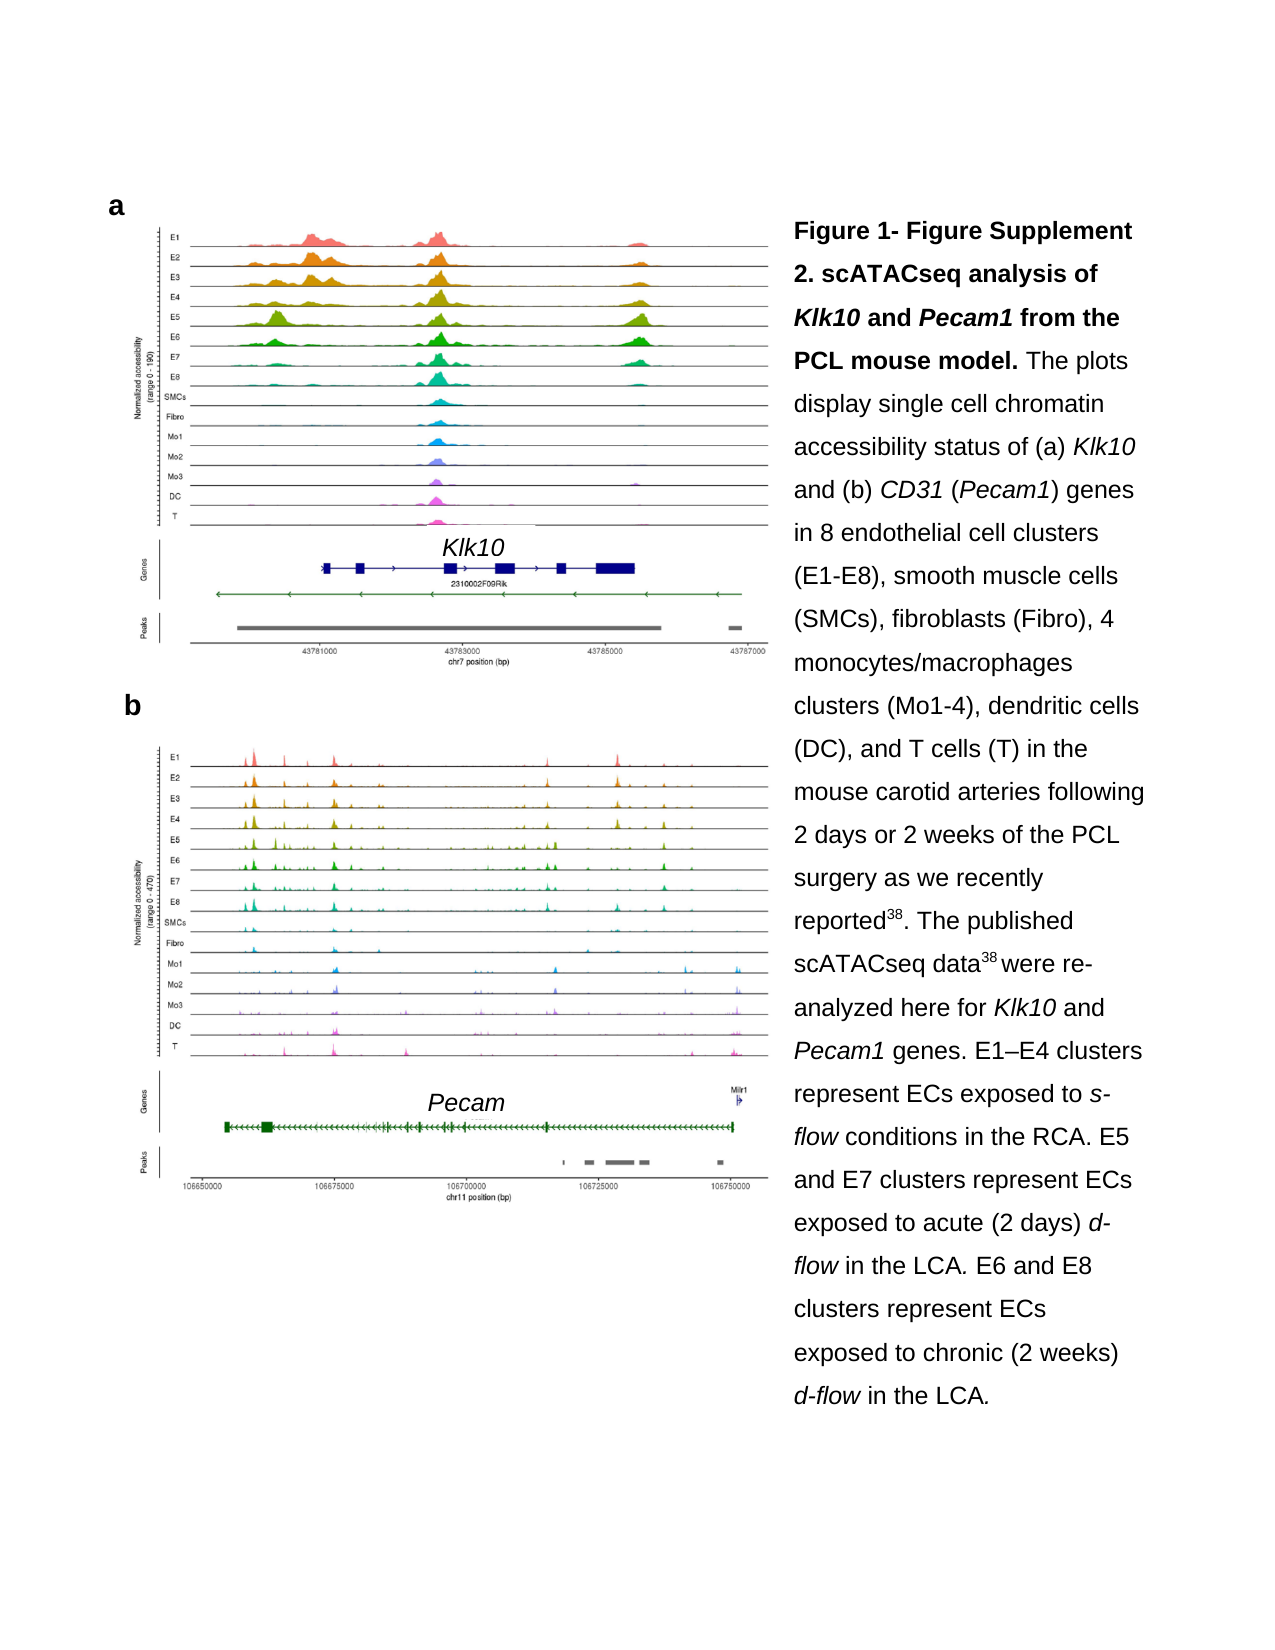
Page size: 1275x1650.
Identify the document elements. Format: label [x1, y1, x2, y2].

picture [123, 735, 779, 1213]
picture [123, 216, 779, 677]
